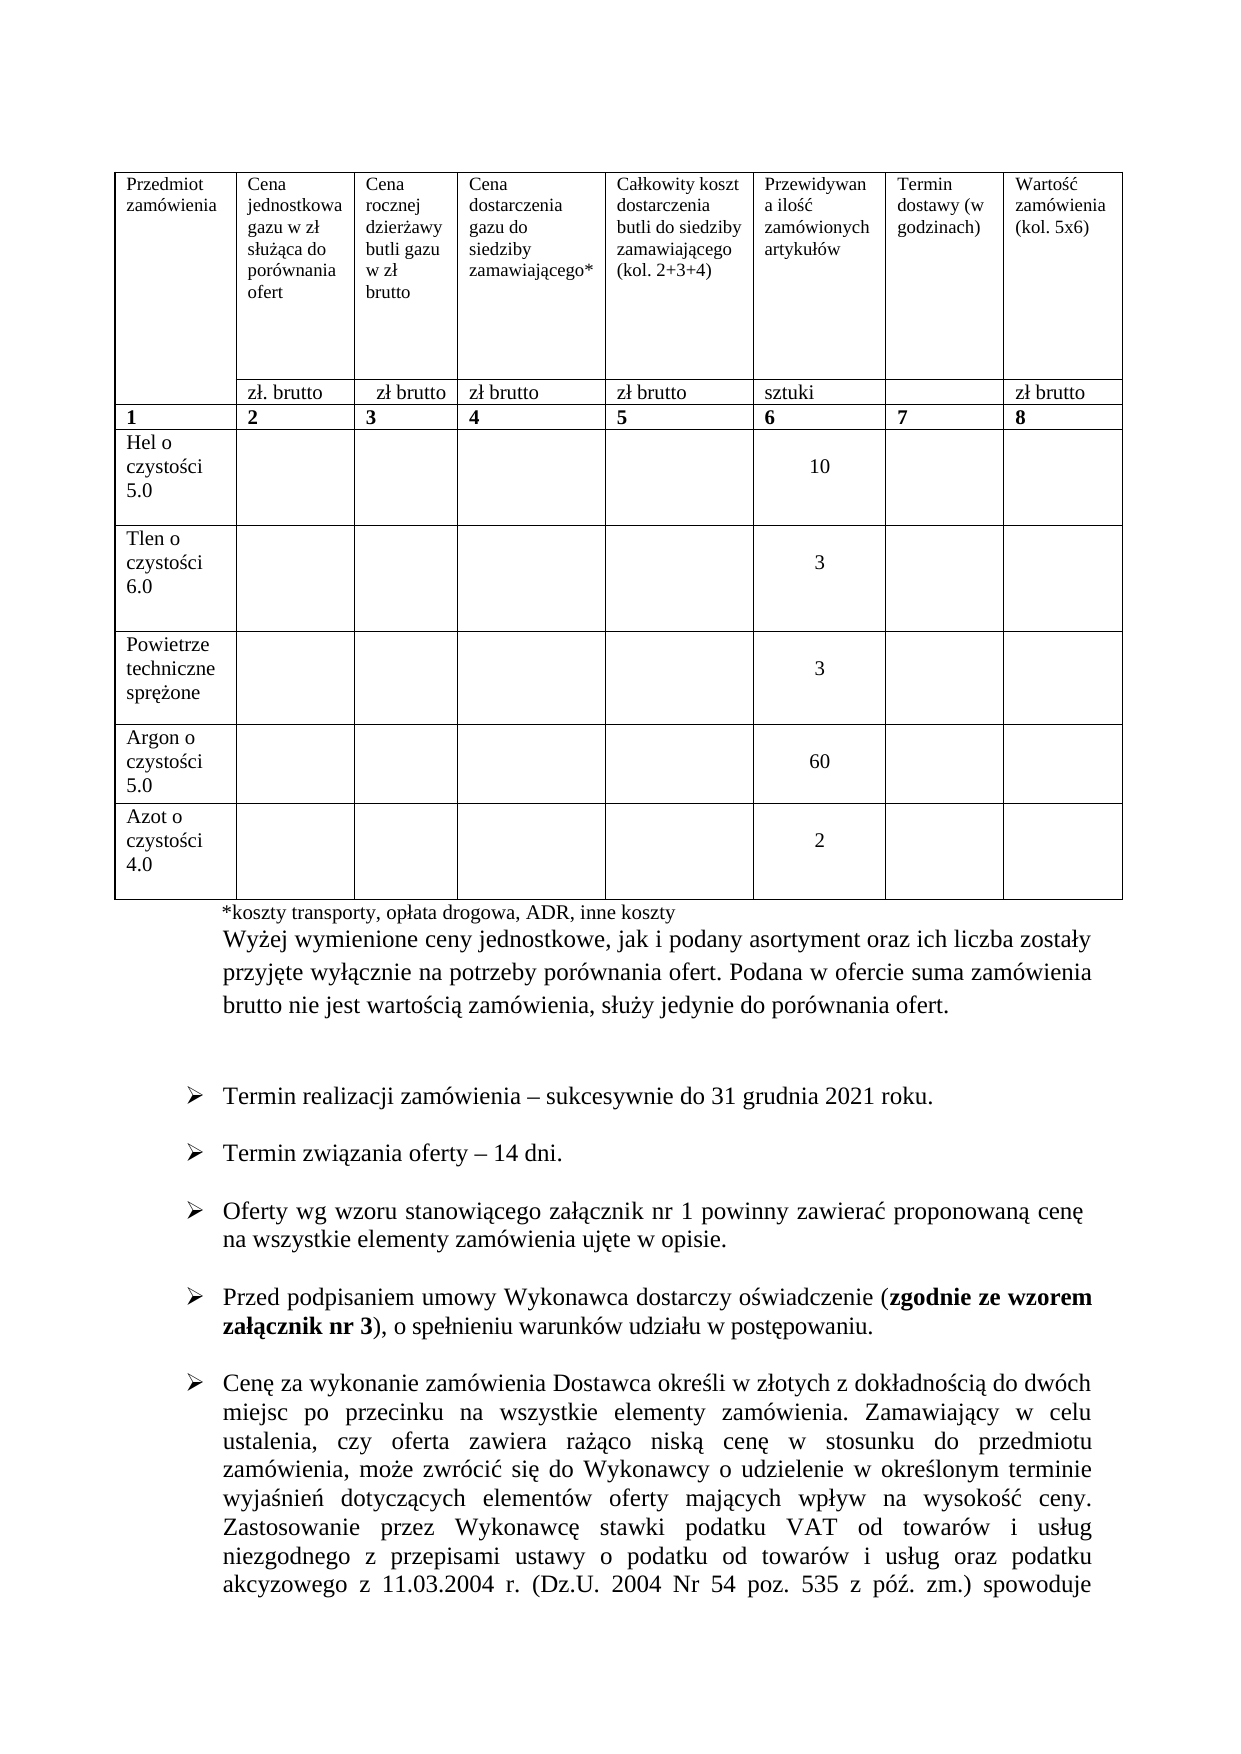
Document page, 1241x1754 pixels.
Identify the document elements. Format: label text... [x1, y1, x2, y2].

table_cell [1004, 725, 1122, 803]
table_cell [355, 526, 457, 631]
table_cell [606, 526, 753, 631]
table_header Przewidywana ilość zamówionych artykułów [754, 173, 885, 379]
table_cell [237, 632, 354, 724]
table_cell [458, 804, 605, 899]
table_cell [886, 632, 1003, 724]
table_cell zł brutto [606, 380, 753, 404]
table_cell [458, 526, 605, 631]
table_cell [355, 632, 457, 724]
table_cell [355, 430, 457, 524]
table_cell zł brutto [458, 380, 605, 404]
list Termin realizacji zamówienia – sukcesywnie do 31 grudnia 2021 roku. [185, 1081, 1093, 1109]
table_cell Hel o czystości 5.0 [116, 430, 236, 524]
table_cell [458, 725, 605, 803]
table_header Całkowity koszt dostarczenia butli do siedziby zamawiającego (kol. 2+3+4) [606, 173, 753, 379]
list Oferty wg wzoru stanowiącego załącznik nr 1 powinny zawierać proponowaną cenę na wszystkie elementy zamówienia ujęte w opisie. [185, 1196, 1093, 1253]
table_cell [886, 430, 1003, 524]
table_cell 10 [754, 430, 885, 524]
table_cell 8 [1004, 405, 1122, 429]
table_cell 60 [754, 725, 885, 803]
table_cell 2 [754, 804, 885, 899]
table_cell Argon o czystości 5.0 [116, 725, 236, 803]
table_cell [606, 725, 753, 803]
table_cell [237, 725, 354, 803]
list Przed podpisaniem umowy Wykonawca dostarczy oświadczenie (zgodnie ze wzorem załącznik nr 3), o spełnieniu warunków udziału w postępowaniu. [185, 1282, 1093, 1339]
table_cell 4 [458, 405, 605, 429]
table_cell Powietrze techniczne sprężone [116, 632, 236, 724]
table_cell [1004, 804, 1122, 899]
table_cell Tlen o czystości 6.0 [116, 526, 236, 631]
table_cell [355, 804, 457, 899]
table_cell 6 [754, 405, 885, 429]
table_cell [1004, 526, 1122, 631]
table_cell zł brutto [1004, 380, 1122, 404]
table_cell [606, 430, 753, 524]
table_cell 2 [237, 405, 354, 429]
table_cell 3 [754, 632, 885, 724]
table_header Cena dostarczenia gazu do siedziby zamawiającego* [458, 173, 605, 379]
table_cell [458, 632, 605, 724]
table_cell 3 [355, 405, 457, 429]
table_cell 1 [116, 405, 236, 429]
table_cell [237, 526, 354, 631]
table_cell 7 [886, 405, 1003, 429]
table_cell Azot o czystości 4.0 [116, 804, 236, 899]
table_header Termin dostawy (w godzinach) [886, 173, 1003, 379]
table_cell zł. brutto [237, 380, 354, 404]
table_cell [355, 725, 457, 803]
table_cell [237, 804, 354, 899]
table_header Cena jednostkowa gazu w zł służąca do porównania ofert [237, 173, 354, 379]
table_cell [606, 804, 753, 899]
table_cell [886, 380, 1003, 404]
table_cell [458, 430, 605, 524]
table_header Przedmiot zamówienia [116, 173, 236, 404]
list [185, 1368, 1093, 1598]
text *koszty transporty, opłata drogowa, ADR, inne koszty [148, 900, 1093, 924]
table_cell [1004, 430, 1122, 524]
table_header Cena rocznej dzierżawy butli gazu w zł brutto [355, 173, 457, 379]
table_cell [1004, 632, 1122, 724]
table_cell [886, 725, 1003, 803]
table_cell 3 [754, 526, 885, 631]
table_cell [237, 430, 354, 524]
table_cell [886, 804, 1003, 899]
list Wyżej wymienione ceny jednostkowe, jak i podany asortyment oraz ich liczba zostały przyjęte wyłącznie na potrzeby porównania ofert. Podana w ofercie suma zamówienia brutto nie jest wartością zamówienia, służy jedynie do porównania ofert. [223, 924, 1093, 1019]
table_cell [606, 632, 753, 724]
table_cell zł brutto [355, 380, 457, 404]
table_header Wartość zamówienia (kol. 5x6) [1004, 173, 1122, 379]
list Termin związania oferty – 14 dni. [185, 1138, 1093, 1167]
table_cell sztuki [754, 380, 885, 404]
table_cell 5 [606, 405, 753, 429]
table_cell [886, 526, 1003, 631]
